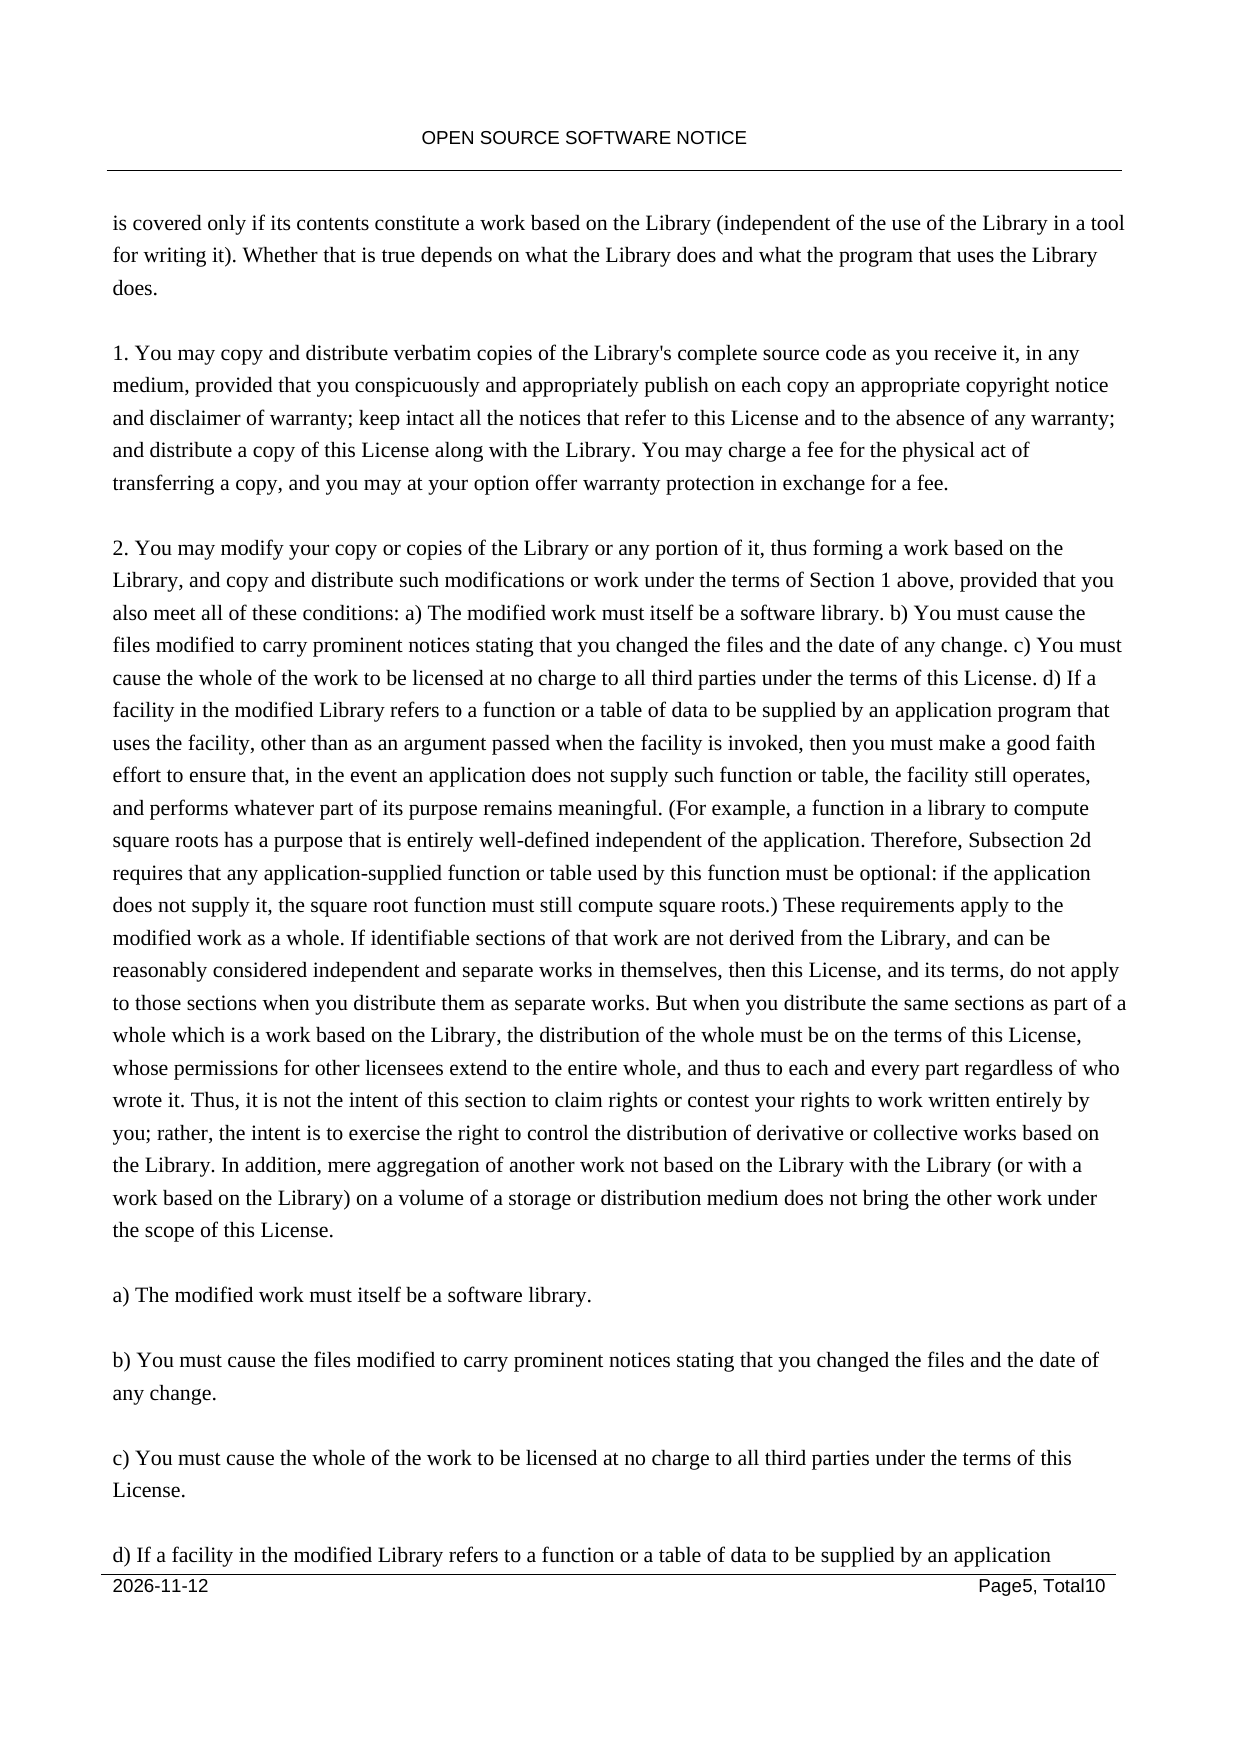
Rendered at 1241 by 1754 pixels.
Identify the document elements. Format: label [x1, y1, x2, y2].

text [112, 206, 1128, 1571]
